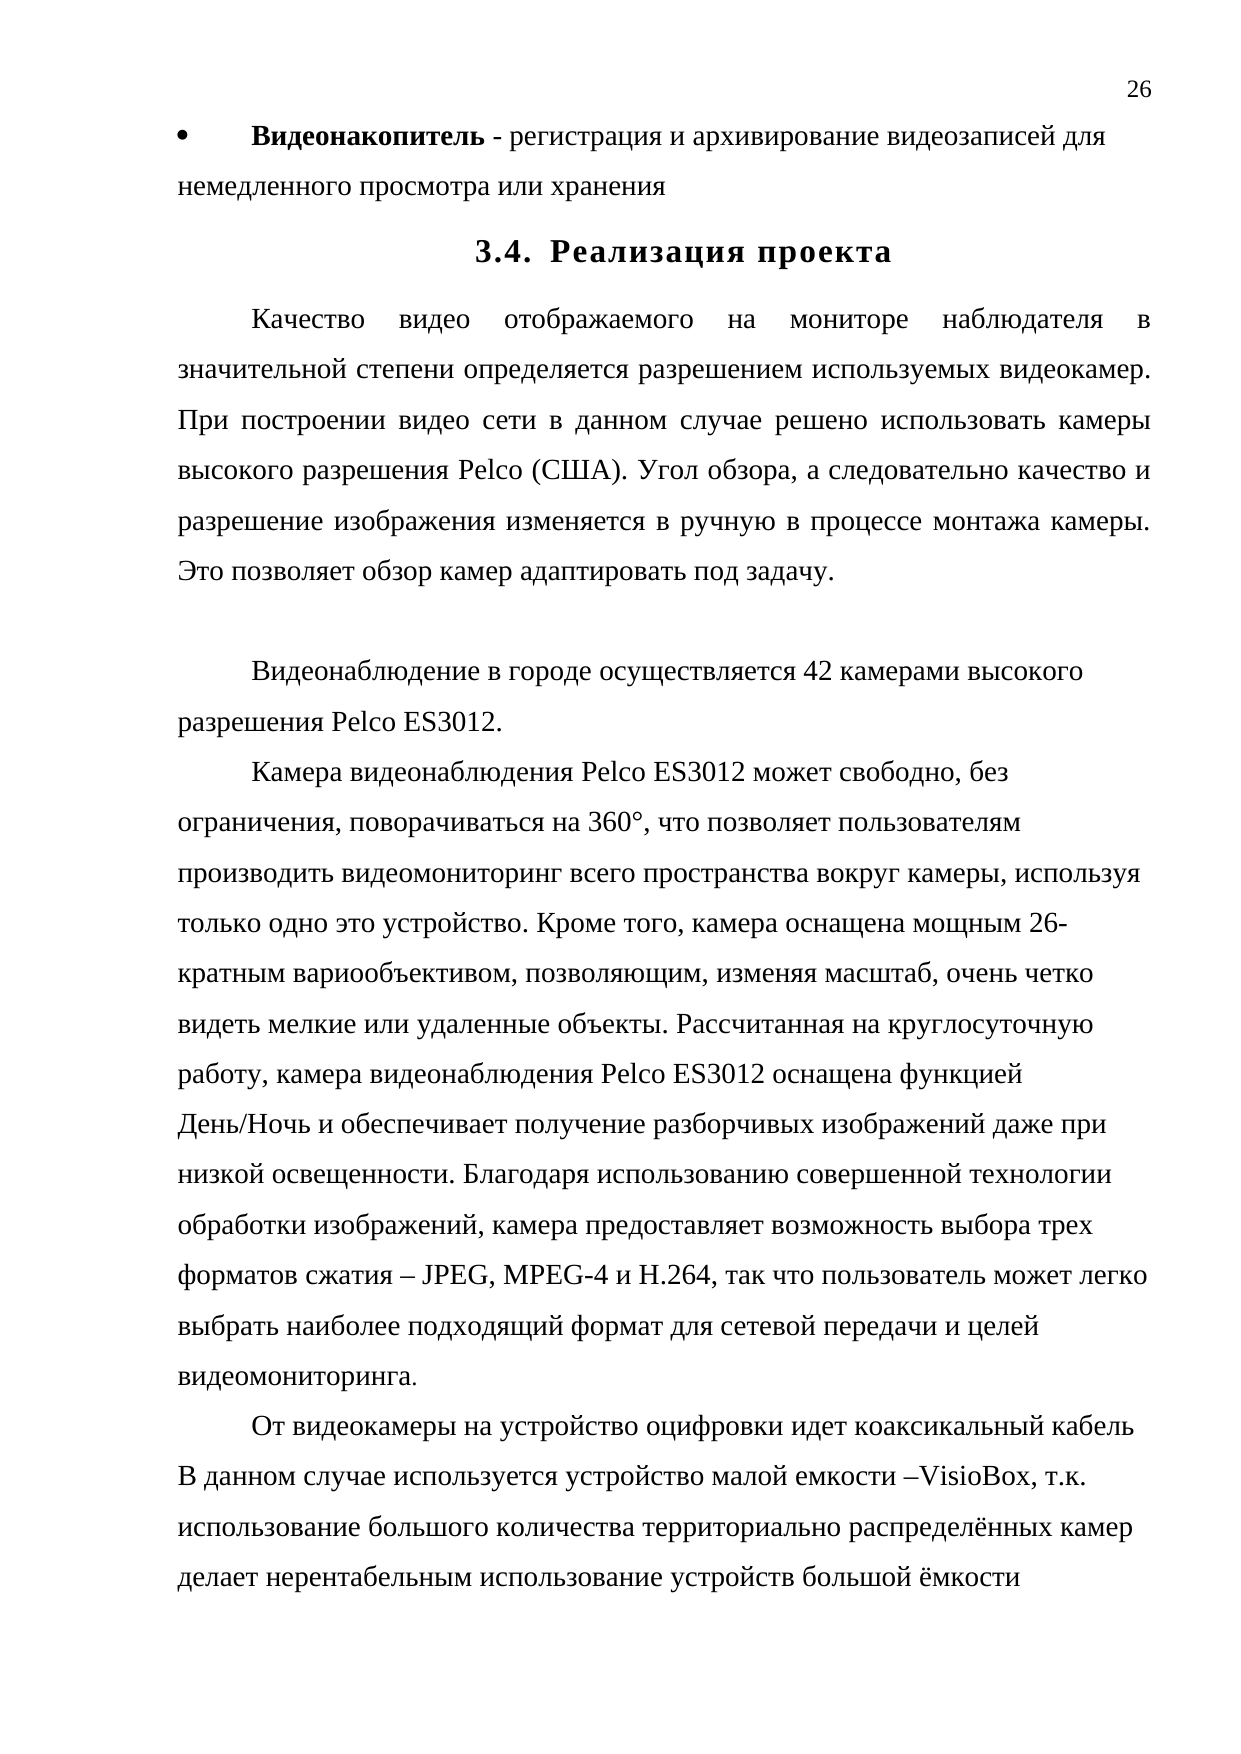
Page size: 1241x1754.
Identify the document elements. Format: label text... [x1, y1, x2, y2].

list Видеонакопитель - регистрация и архивирование видеозаписей для немедленного просмотра или хранения [177, 118, 1152, 202]
text Качество видео отображаемого на мониторе наблюдателя в значительной степени определяется разрешением используемых видеокамер. При построении видео сети в данном случае решено использовать камеры высокого разрешения Pelco (США). Угол обзора, а следовательно качество и разрешение изображения изменяется в ручную в процессе монтажа камеры. Это позволяет обзор камер адаптировать под задачу. [177, 301, 1152, 586]
text Видеонаблюдение в городе осуществляется 42 камерами высокого разрешения Pelco ES3012. [177, 653, 1152, 737]
text От видеокамеры на устройство оцифровки идет коаксикальный кабель [177, 1408, 1152, 1442]
text Камера видеонаблюдения Pelco ES3012 может свободно, без ограничения, поворачиваться на 360°, что позволяет пользователям производить видеомониторинг всего пространства вокруг камеры, используя только одно это устройство. Кроме того, камера оснащена мощным 26-кратным вариообъективом, позволяющим, изменяя масштаб, очень четко видеть мелкие или удаленные объекты. Рассчитанная на круглосуточную работу, камера видеонаблюдения Pelco ES3012 оснащена функцией День/Ночь и обеспечивает получение разборчивых изображений даже при низкой освещенности. Благодаря использованию совершенной технологии обработки изображений, камера предоставляет возможность выбора трех форматов сжатия – JPEG, MPEG-4 и H.264, так что пользователь может легко выбрать наиболее подходящий формат для сетевой передачи и целей видеомониторинга. [177, 754, 1152, 1391]
subtitle Реализация проекта [215, 231, 1152, 270]
text В данном случае используется устройство малой емкости –VisioBox, т.к. использование большого количества территориально распределённых камер делает нерентабельным использование устройств большой ёмкости [177, 1458, 1152, 1593]
